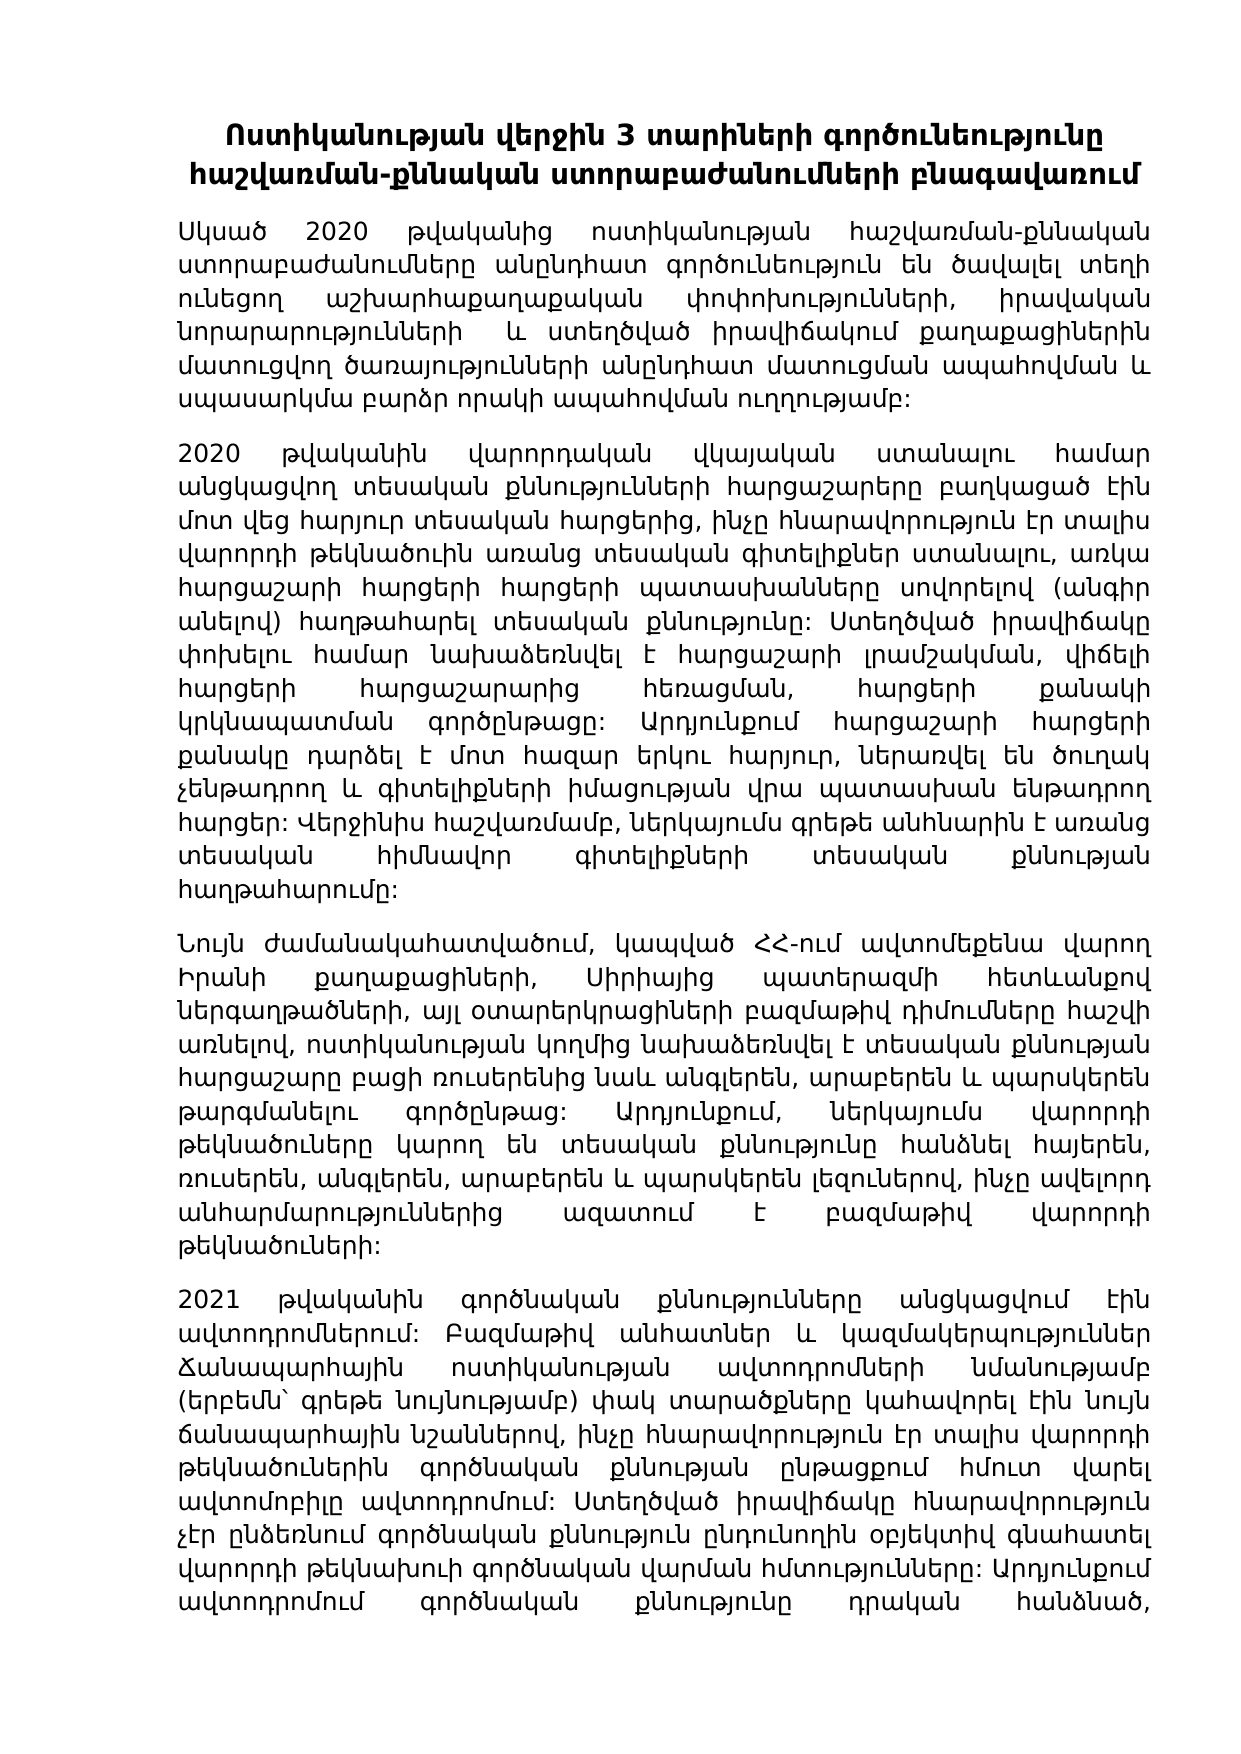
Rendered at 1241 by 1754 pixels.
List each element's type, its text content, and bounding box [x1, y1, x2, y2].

text Սկսած 2020 թվականից ոստիկանության հաշվառման-քննական ստորաբաժանումները անընդհատ գործունեություն են ծավալել տեղի ունեցող աշխարհաքաղաքական փոփոխությունների, իրավական նորարարությունների և ստեղծված իրավիճակում քաղաքացիներին մատուցվող ծառայությունների անընդհատ մատուցման ապահովման և սպասարկմա բարձր որակի ապահովման ուղղությամբ: [177, 217, 1152, 414]
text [177, 1286, 1152, 1617]
text Ոստիկանության վերջին 3 տարիների գործունեությունը հաշվառման-քննական ստորաբաժանումների բնագավառում [177, 118, 1152, 191]
text Նույն ժամանակահատվածում, կապված ՀՀ-ում ավտոմեքենա վարող Իրանի քաղաքացիների, Սիրիայից պատերազմի հետևանքով ներգաղթածների, այլ օտարերկրացիների բազմաթիվ դիմումները հաշվի առնելով, ոստիկանության կողմից նախաձեռնվել է տեսական քննության հարցաշարը բացի ռուսերենից նաև անգլերեն, արաբերեն և պարսկերեն թարգմանելու գործընթաց: Արդյունքում, ներկայումս վարորդի թեկնածուները կարող են տեսական քննությունը հանձնել հայերեն, ռուսերեն, անգլերեն, արաբերեն և պարսկերեն լեզուներով, ինչը ավելորդ անհարմարություններից ազատում է բազմաթիվ վարորդի թեկնածուների: [177, 929, 1152, 1260]
text 2020 թվականին վարորդական վկայական ստանալու համար անցկացվող տեսական քննությունների հարցաշարերը բաղկացած էին մոտ վեց հարյուր տեսական հարցերից, ինչը հնարավորություն էր տալիս վարորդի թեկնածուին առանց տեսական գիտելիքներ ստանալու, առկա հարցաշարի հարցերի հարցերի պատասխանները սովորելով (անգիր անելով) հաղթահարել տեսական քննությունը: Ստեղծված իրավիճակը փոխելու համար նախաձեռնվել է հարցաշարի լրամշակման, վիճելի հարցերի հարցաշարարից հեռացման, հարցերի քանակի կրկնապատման գործընթացը: Արդյունքում հարցաշարի հարցերի քանակը դարձել է մոտ հազար երկու հարյուր, ներառվել են ծուղակ չենթադրող և գիտելիքների իմացության վրա պատասխան ենթադրող հարցեր: Վերջինիս հաշվառմամբ, ներկայումս գրեթե անհնարին է առանց տեսական հիմնավոր գիտելիքների տեսական քննության հաղթահարումը: [177, 439, 1152, 904]
